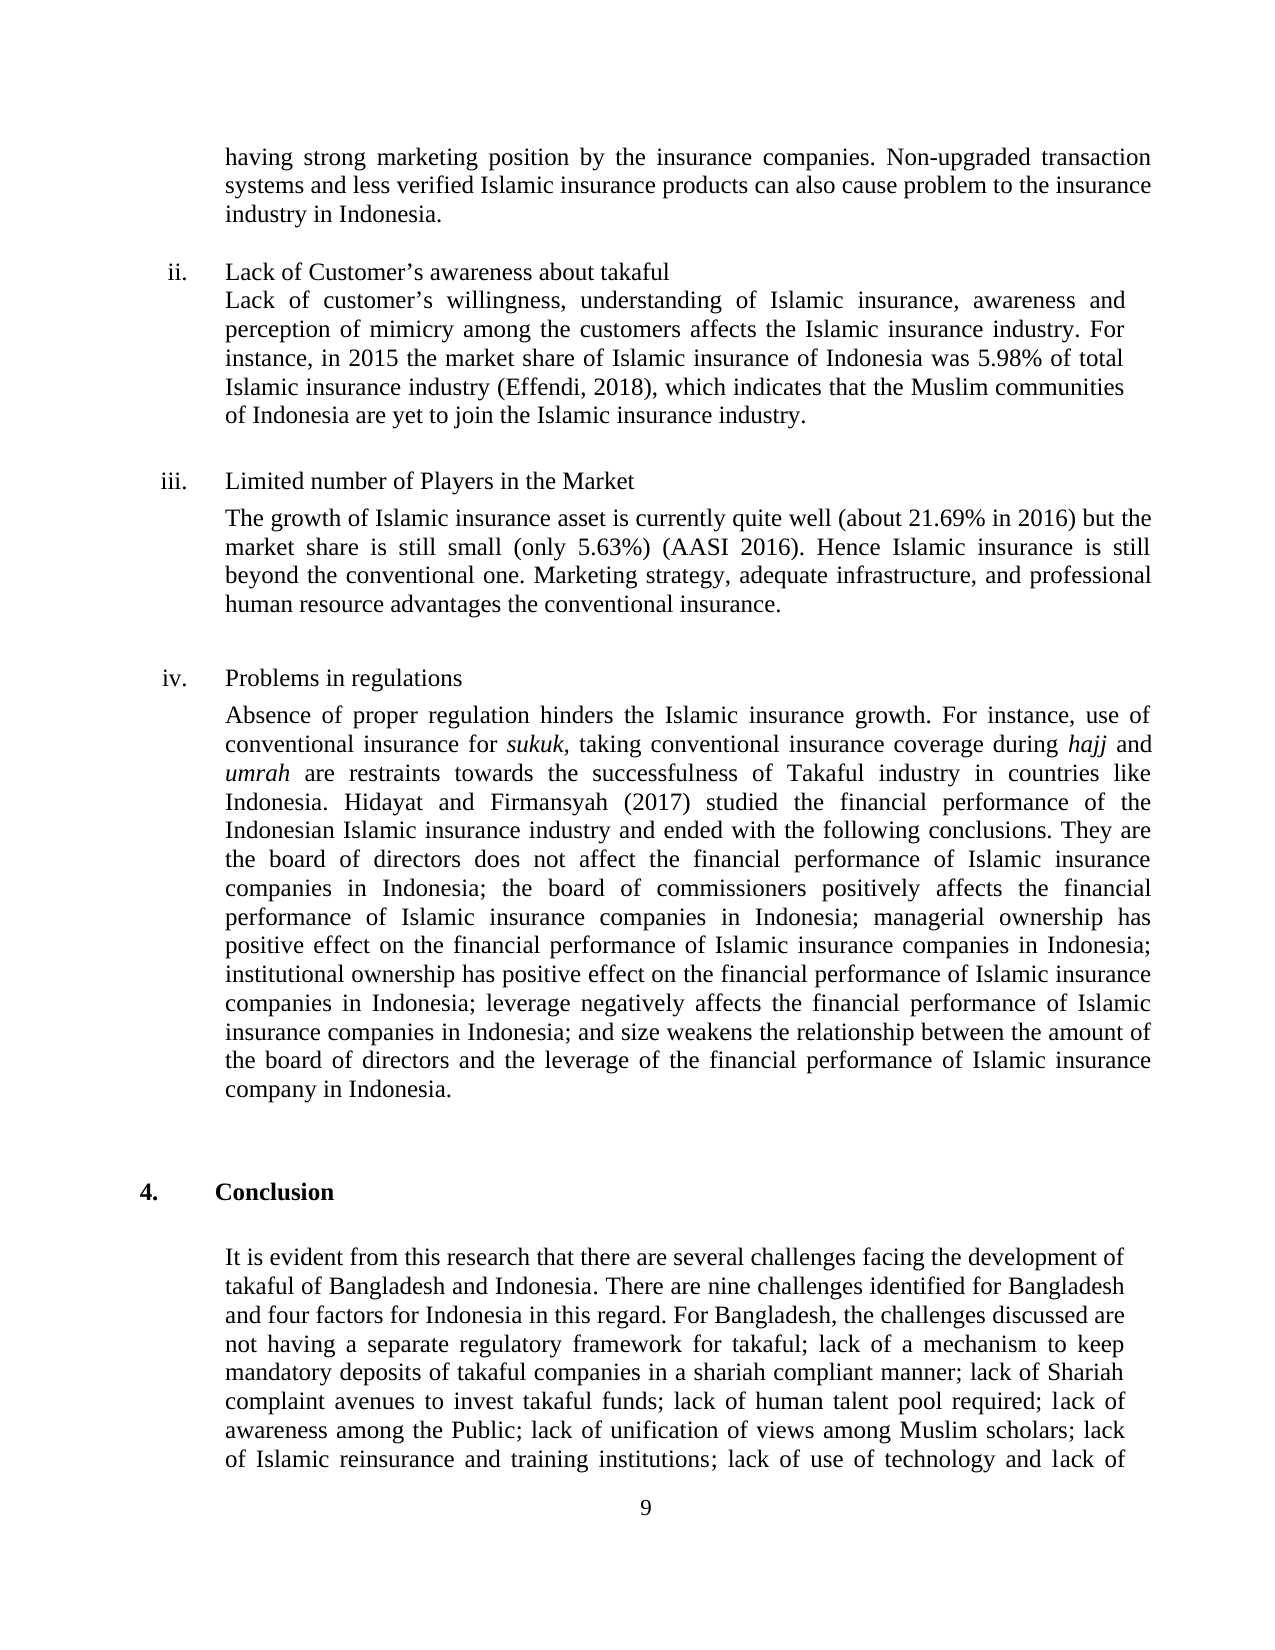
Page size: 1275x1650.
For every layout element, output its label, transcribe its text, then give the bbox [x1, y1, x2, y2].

subtitle Limited number of Players in the Market [187, 466, 1152, 495]
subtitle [225, 142, 1152, 228]
subtitle Absence of proper regulation hinders the Islamic insurance growth. For instance, use of conventional insurance for sukuk, taking conventional insurance coverage during hajj and umrah are restraints towards the successfulness of Takaful industry in countries like Indonesia. Hidayat and Firmansyah (2017) studied the financial performance of the Indonesian Islamic insurance industry and ended with the following conclusions. They are the board of directors does not affect the financial performance of Islamic insurance companies in Indonesia; the board of commissioners positively affects the financial performance of Islamic insurance companies in Indonesia; managerial ownership has positive effect on the financial performance of Islamic insurance companies in Indonesia; institutional ownership has positive effect on the financial performance of Islamic insurance companies in Indonesia; leverage negatively affects the financial performance of Islamic insurance companies in Indonesia; and size weakens the relationship between the amount of the board of directors and the leverage of the financial performance of Islamic insurance company in Indonesia. [225, 700, 1152, 1103]
list Lack of Customer’s awareness about takaful [187, 257, 1125, 285]
text Lack of customer’s willingness, understanding of Islamic insurance, awareness and perception of mimicry among the customers affects the Islamic insurance industry. For instance, in 2015 the market share of Islamic insurance of Indonesia was 5.98% of total Islamic insurance industry (Effendi, 2018), which indicates that the Muslim communities of Indonesia are yet to join the Islamic insurance industry. [225, 285, 1125, 429]
subtitle Conclusion [139, 1177, 1152, 1206]
subtitle The growth of Islamic insurance asset is currently quite well (about 21.69% in 2016) but the market share is still small (only 5.63%) (AASI 2016). Hence Islamic insurance is still beyond the conventional one. Marketing strategy, adequate infrastructure, and professional human resource advantages the conventional insurance. [225, 503, 1152, 618]
subtitle Problems in regulations [187, 663, 1152, 692]
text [225, 1242, 1125, 1472]
